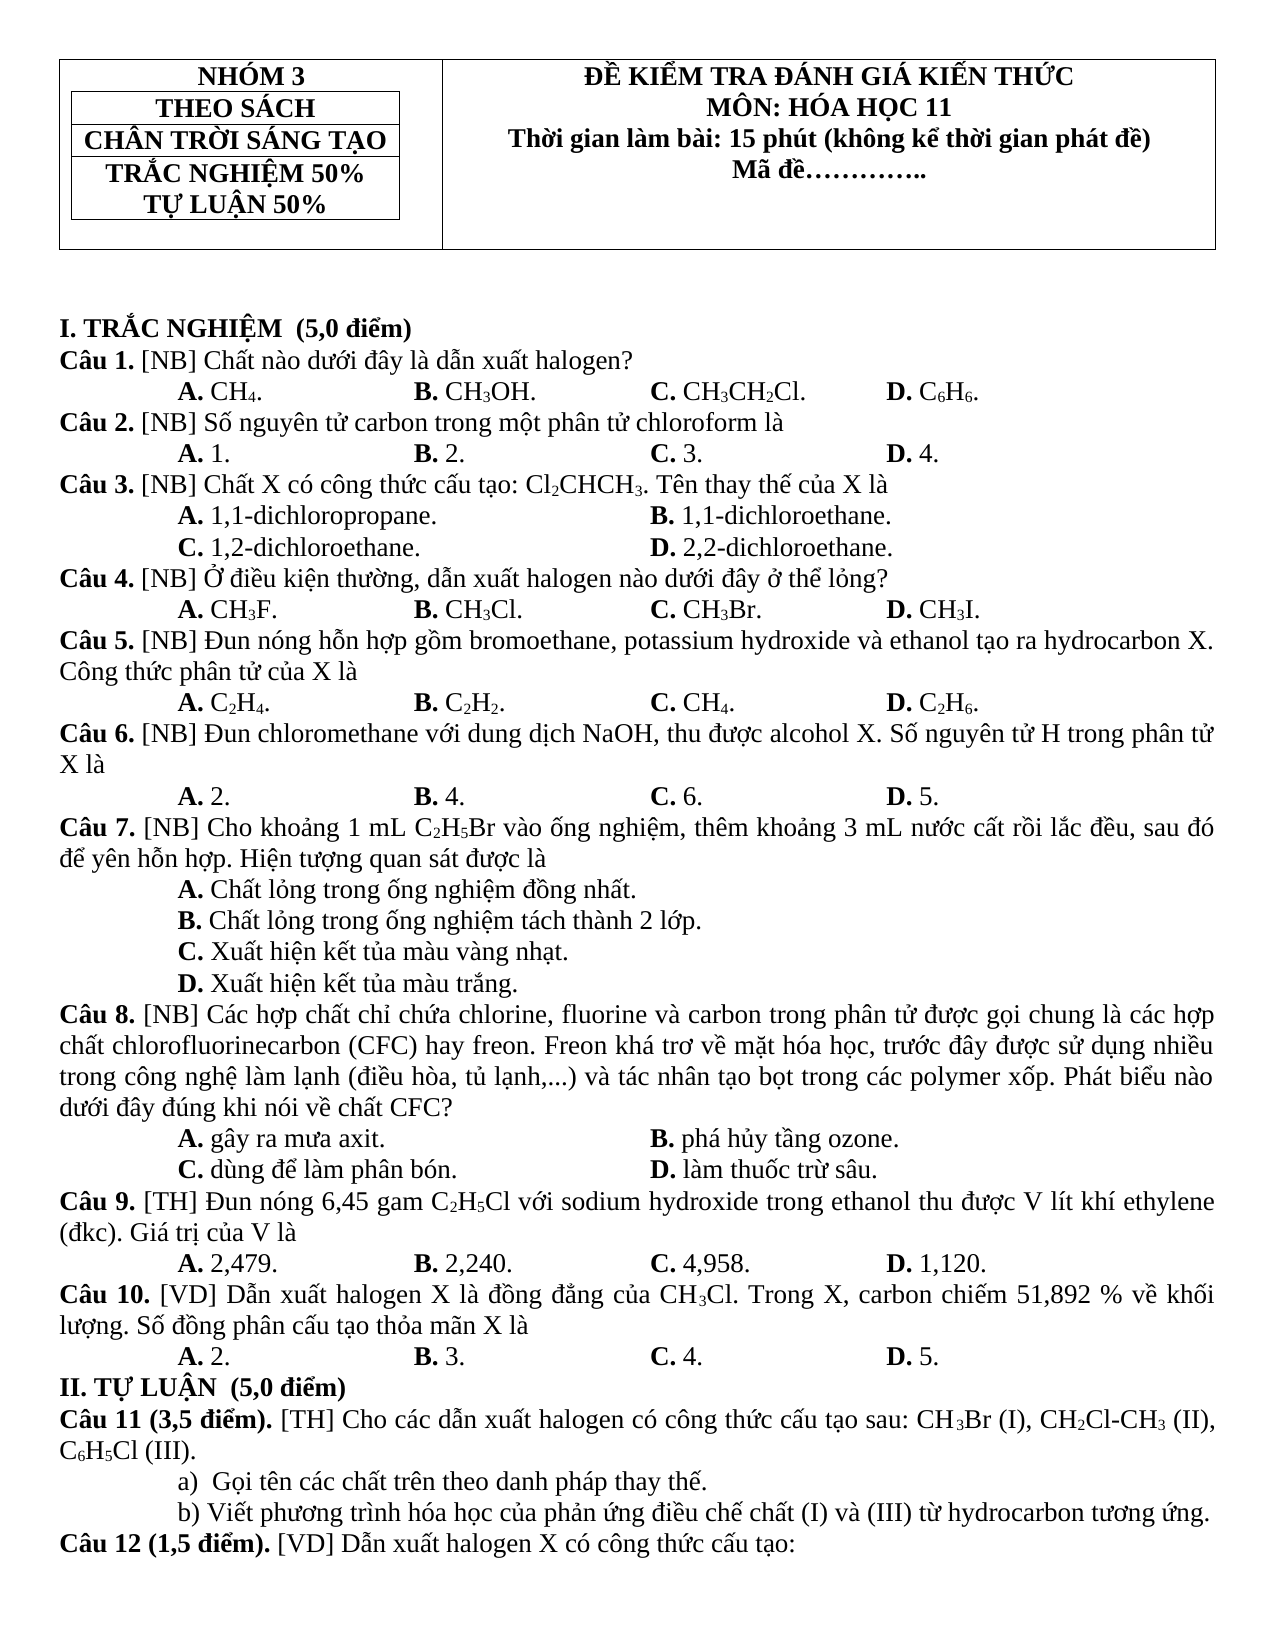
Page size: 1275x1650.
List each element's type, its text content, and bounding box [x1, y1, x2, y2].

text Câu 7. [NB] Cho khoảng 1 mL C2H5Br vào ống nghiệm, thêm khoảng 3 mL nước cất rồi lắc đều, sau đó để yên hỗn hợp. Hiện tượng quan sát được là [59, 811, 1216, 873]
text A. 2. B. 3. C. 4. D. 5. [59, 1340, 1216, 1372]
text D. Xuất hiện kết tủa màu trắng. [59, 967, 1216, 998]
text A. 2. B. 4. C. 6. D. 5. [59, 780, 1216, 811]
text Câu 6. [NB] Đun chloromethane với dung dịch NaOH, thu được alcohol X. Số nguyên tử H trong phân tử X là [59, 717, 1216, 780]
text II. TỰ LUẬN (5,0 điểm) [59, 1372, 1216, 1403]
text a) Gọi tên các chất trên theo danh pháp thay thế. [59, 1465, 1216, 1496]
text Câu 5. [NB] Đun nóng hỗn hợp gồm bromoethane, potassium hydroxide và ethanol tạo ra hydrocarbon X. Công thức phân tử của X là [59, 624, 1216, 686]
text A. CH3F. B. CH3Cl. C. CH3Br. D. CH3I. [59, 593, 1216, 624]
text b) Viết phương trình hóa học của phản ứng điều chế chất (I) và (III) từ hydrocarbon tương ứng. [59, 1496, 1216, 1527]
text Câu 1. [NB] Chất nào dưới đây là dẫn xuất halogen? [59, 344, 1216, 375]
text C. dùng để làm phân bón. D. làm thuốc trừ sâu. [59, 1153, 1216, 1185]
text Câu 10. [VD] Dẫn xuất halogen X là đồng đẳng của CH3Cl. Trong X, carbon chiếm 51,892 % về khối lượng. Số đồng phân cấu tạo thỏa mãn X là [59, 1278, 1216, 1340]
text Câu 9. [TH] Đun nóng 6,45 gam C2H5Cl với sodium hydroxide trong ethanol thu được V lít khí ethylene (đkc). Giá trị của V là [59, 1185, 1216, 1247]
table_header NHÓM 3 [60, 60, 442, 249]
text B. Chất lỏng trong ống nghiệm tách thành 2 lớp. [59, 904, 1216, 936]
text Câu 12 (1,5 điểm). [VD] Dẫn xuất halogen X có công thức cấu tạo: [59, 1527, 1216, 1558]
text A. gây ra mưa axit. B. phá hủy tầng ozone. [59, 1122, 1216, 1153]
text Câu 2. [NB] Số nguyên tử carbon trong một phân tử chloroform là [59, 406, 1216, 437]
text A. 1. B. 2. C. 3. D. 4. [59, 437, 1216, 468]
text Câu 11 (3,5 điểm). [TH] Cho các dẫn xuất halogen có công thức cấu tạo sau: CH3Br (I), CH2Cl-CH3 (II), C6H5Cl (III). [59, 1403, 1216, 1465]
text Câu 8. [NB] Các hợp chất chỉ chứa chlorine, fluorine và carbon trong phân tử được gọi chung là các hợp chất chlorofluorinecarbon (CFC) hay freon. Freon khá trơ về mặt hóa học, trước đây được sử dụng nhiều trong công nghệ làm lạnh (điều hòa, tủ lạnh,...) và tác nhân tạo bọt trong các polymer xốp. Phát biểu nào dưới đây đúng khi nói về chất CFC? [59, 998, 1216, 1122]
text C. 1,2-dichloroethane. D. 2,2-dichloroethane. [59, 531, 1216, 562]
text I. TRẮC NGHIỆM (5,0 điểm) [59, 313, 1216, 344]
text A. 2,479. B. 2,240. C. 4,958. D. 1,120. [59, 1247, 1216, 1278]
text A. 1,1-dichloropropane. B. 1,1-dichloroethane. [59, 499, 1216, 531]
text A. CH4. B. CH3OH. C. CH3CH2Cl. D. C6H6. [59, 375, 1216, 406]
text Câu 4. [NB] Ở điều kiện thường, dẫn xuất halogen nào dưới đây ở thể lỏng? [59, 562, 1216, 593]
text A. C2H4. B. C2H2. C. CH4. D. C2H6. [59, 686, 1216, 717]
table_header ĐỀ KIỂM TRA ĐÁNH GIÁ KIẾN THỨC MÔN: HÓA HỌC 11 Thời gian làm bài: 15 phút (không kể thời gian phát đề) Mã đề………….. [443, 60, 1215, 249]
text C. Xuất hiện kết tủa màu vàng nhạt. [59, 936, 1216, 967]
text Câu 3. [NB] Chất X có công thức cấu tạo: Cl2CHCH3. Tên thay thế của X là [59, 468, 1216, 499]
text A. Chất lỏng trong ống nghiệm đồng nhất. [59, 873, 1216, 904]
